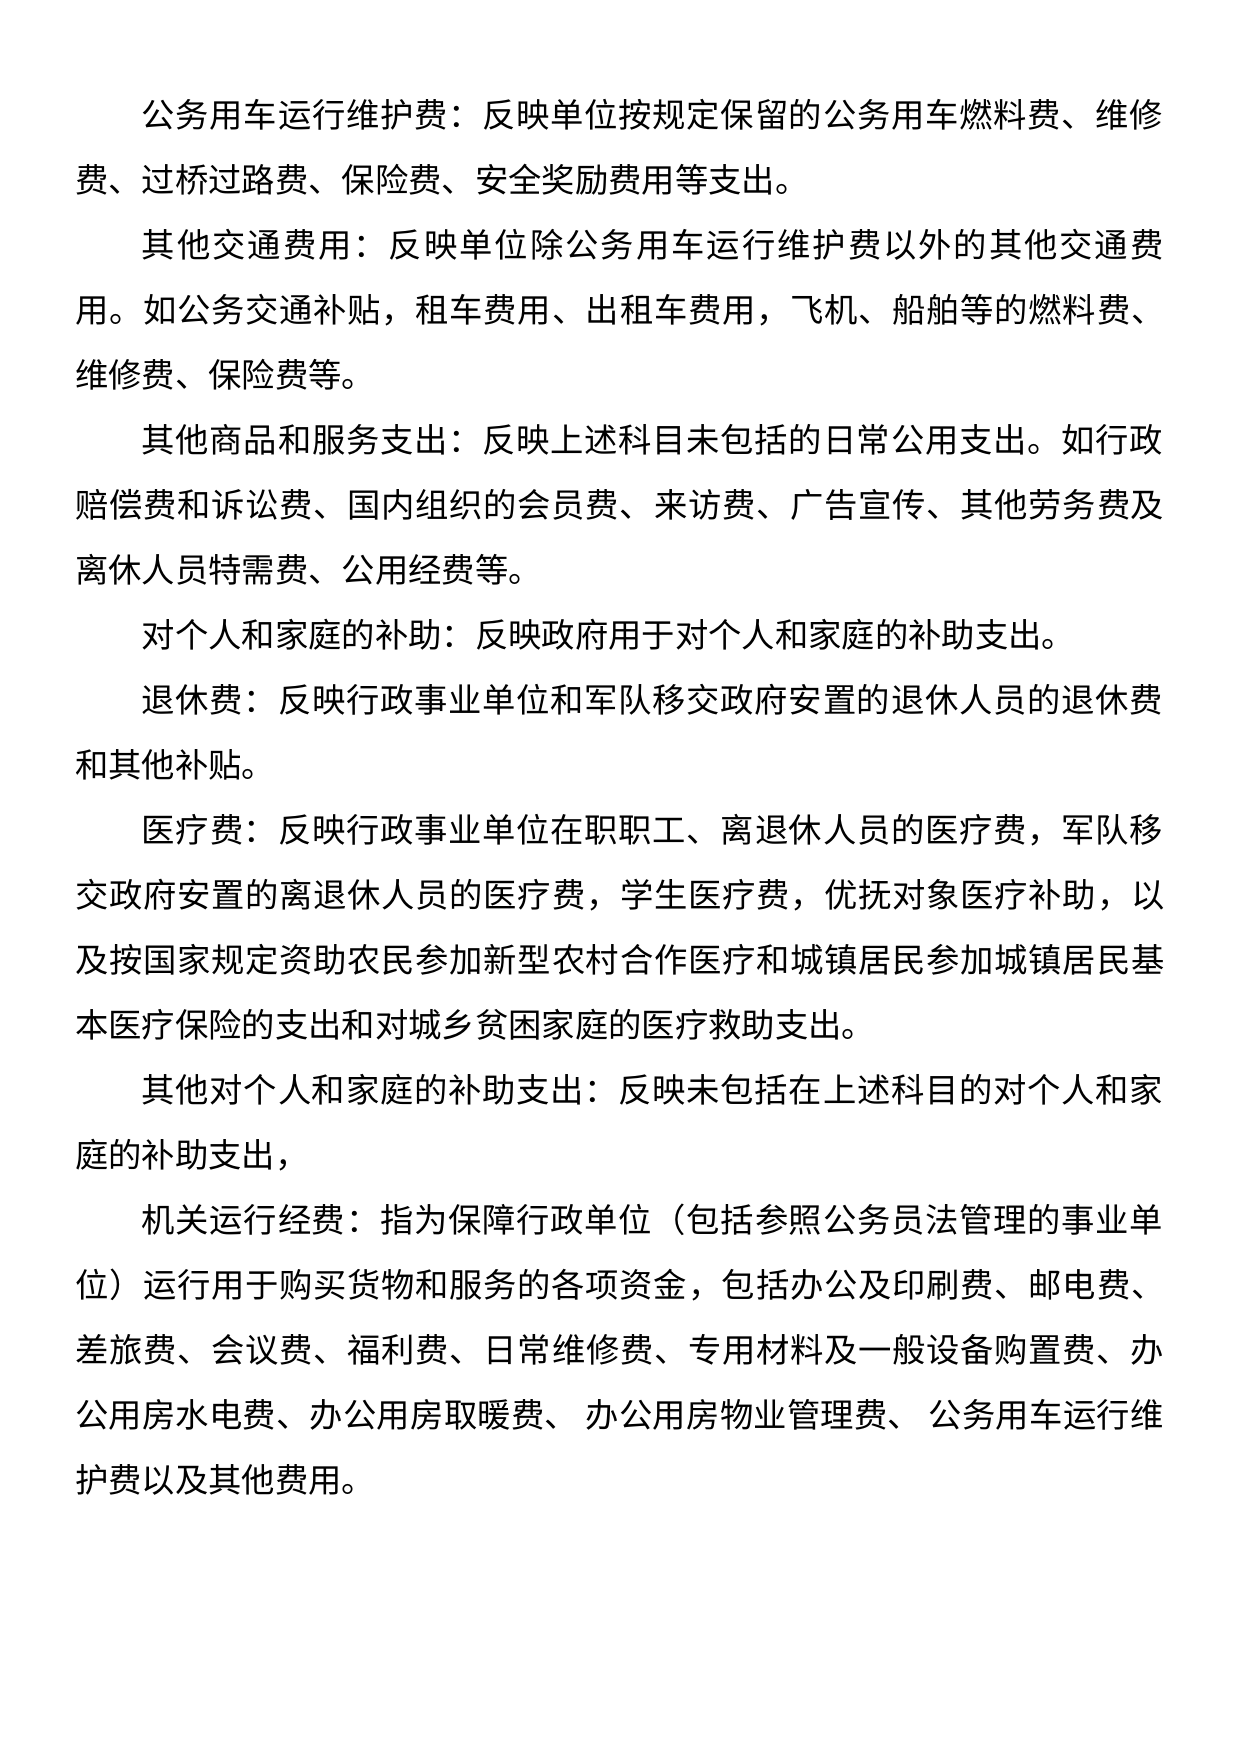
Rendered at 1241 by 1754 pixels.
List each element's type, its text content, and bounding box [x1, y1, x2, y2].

text 公务用车运行维护费：反映单位按规定保留的公务用车燃料费、维修费、过桥过路费、保险费、安全奖励费用等支出。 [75, 81, 1165, 211]
text 对个人和家庭的补助：反映政府用于对个人和家庭的补助支出。 [75, 601, 1165, 666]
text 其他对个人和家庭的补助支出：反映未包括在上述科目的对个人和家庭的补助支出， [75, 1056, 1165, 1186]
text 其他商品和服务支出：反映上述科目未包括的日常公用支出。如行政赔偿费和诉讼费、国内组织的会员费、来访费、广告宣传、其他劳务费及离休人员特需费、公用经费等。 [75, 406, 1165, 601]
text 退休费：反映行政事业单位和军队移交政府安置的退休人员的退休费和其他补贴。 [75, 666, 1165, 796]
text 医疗费：反映行政事业单位在职职工、离退休人员的医疗费，军队移交政府安置的离退休人员的医疗费，学生医疗费，优抚对象医疗补助，以及按国家规定资助农民参加新型农村合作医疗和城镇居民参加城镇居民基本医疗保险的支出和对城乡贫困家庭的医疗救助支出。 [75, 796, 1165, 1056]
text 机关运行经费：指为保障行政单位（包括参照公务员法管理的事业单位）运行用于购买货物和服务的各项资金，包括办公及印刷费、邮电费、差旅费、会议费、福利费、日常维修费、专用材料及一般设备购置费、办公用房水电费、办公用房取暖费、 办公用房物业管理费、 公务用车运行维护费以及其他费用。 [75, 1186, 1165, 1511]
text 其他交通费用：反映单位除公务用车运行维护费以外的其他交通费用。如公务交通补贴，租车费用、出租车费用，飞机、船舶等的燃料费、维修费、保险费等。 [75, 211, 1165, 406]
